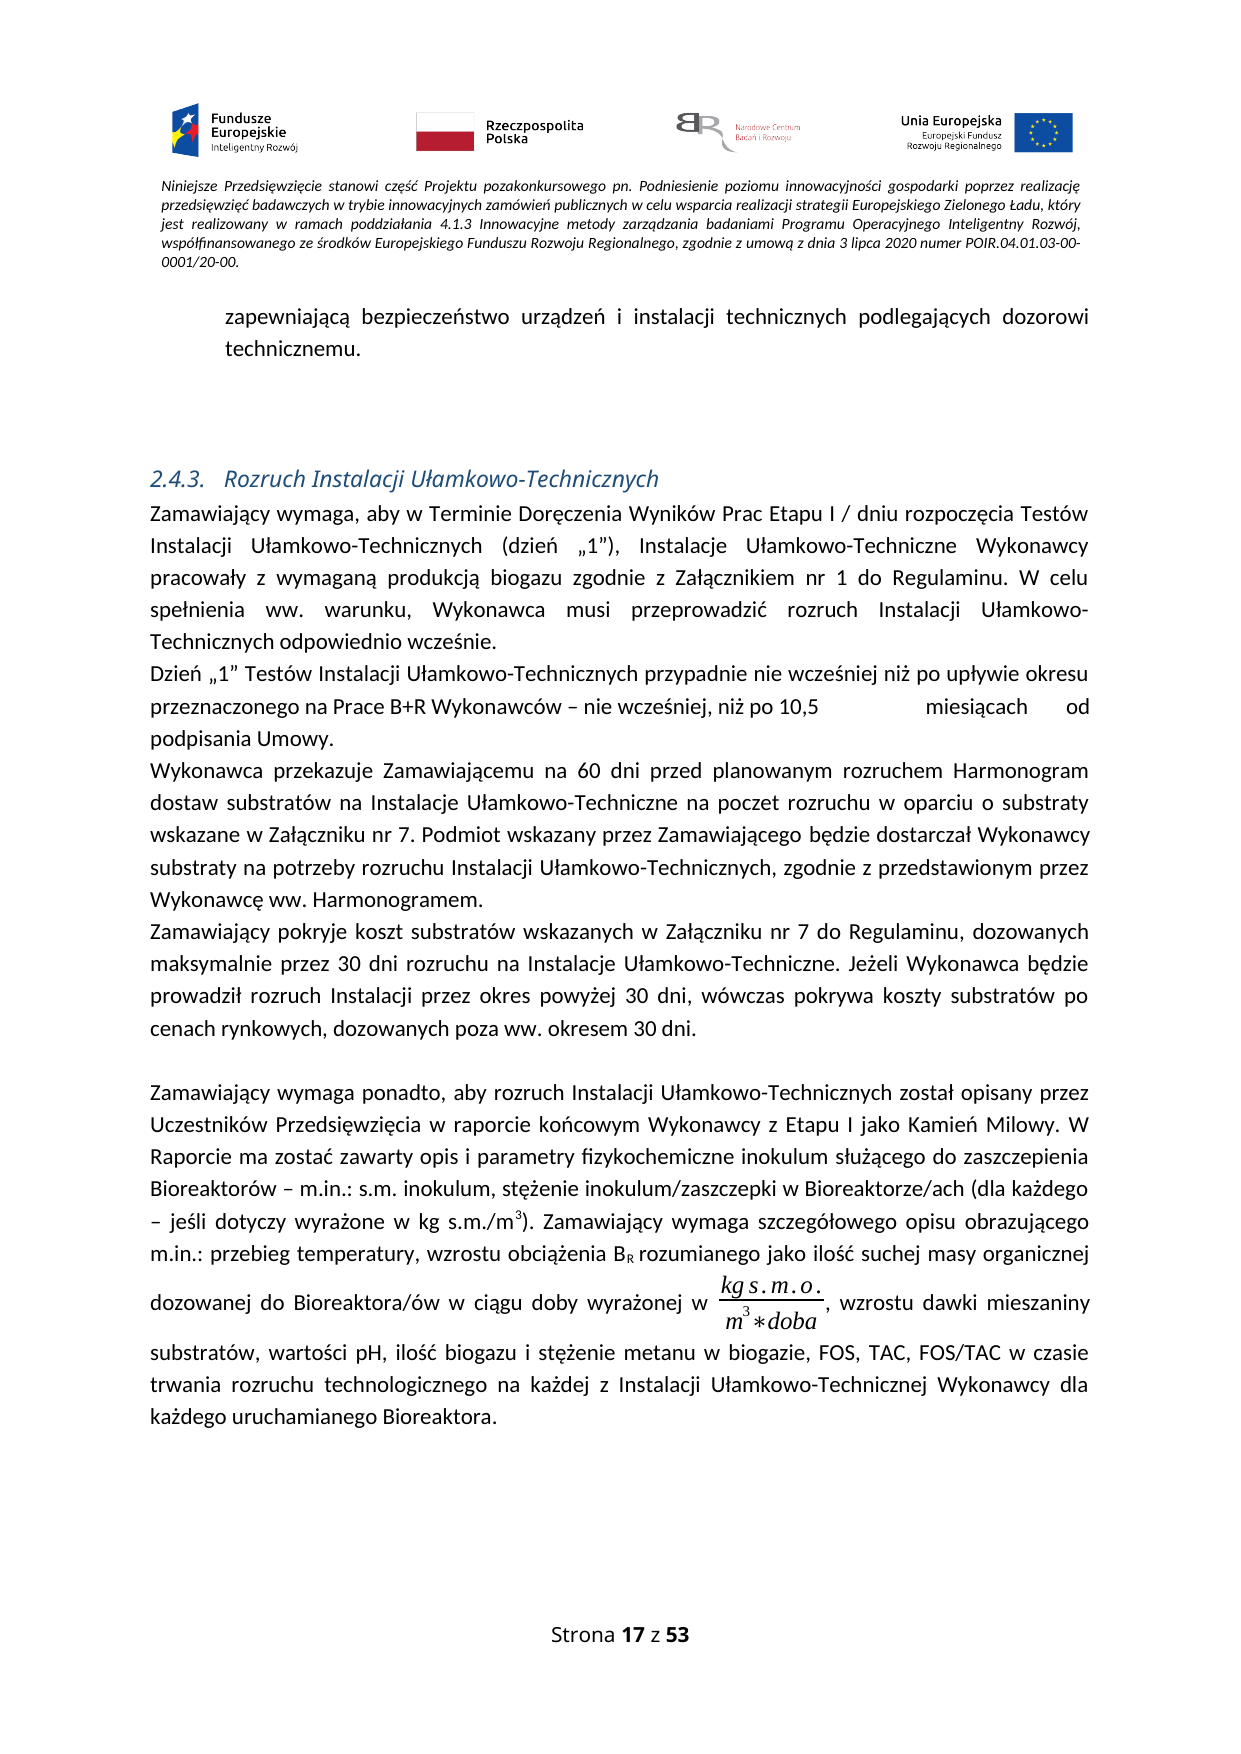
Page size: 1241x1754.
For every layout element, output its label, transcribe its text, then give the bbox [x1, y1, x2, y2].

text Zamawiający pokryje koszt substratów wskazanych w Załączniku nr 7 do Regulaminu, dozowanych maksymalnie przez 30 dni rozruchu na Instalacje Ułamkowo-Techniczne. Jeżeli Wykonawca będzie prowadził rozruch Instalacji przez okres powyżej 30 dni, wówczas pokrywa koszty substratów po cenach rynkowych, dozowanych poza ww. okresem 30 dni. [150, 917, 1090, 1042]
text Wykonawca przekazuje Zamawiającemu na 60 dni przed planowanym rozruchem Harmonogram dostaw substratów na Instalacje Ułamkowo-Techniczne na poczet rozruchu w oparciu o substraty wskazane w Załączniku nr 7. Podmiot wskazany przez Zamawiającego będzie dostarczał Wykonawcy substraty na potrzeby rozruchu Instalacji Ułamkowo-Technicznych, zgodnie z przedstawionym przez Wykonawcę ww. Harmonogramem. [150, 756, 1090, 913]
text Dzień „1” Testów Instalacji Ułamkowo-Technicznych przypadnie nie wcześniej niż po upływie okresu przeznaczonego na Prace B+R Wykonawców – nie wcześniej, niż po 10,5 miesiącach od podpisania Umowy. [150, 659, 1090, 752]
text Zamawiający wymaga ponadto, aby rozruch Instalacji Ułamkowo-Technicznych został opisany przez Uczestników Przedsięwzięcia w raporcie końcowym Wykonawcy z Etapu I jako Kamień Milowy. W Raporcie ma zostać zawarty opis i parametry fizykochemiczne inokulum służącego do zaszczepienia Bioreaktorów – m.in.: s.m. inokulum, stężenie inokulum/zaszczepki w Bioreaktorze/ach (dla każdego – jeśli dotyczy wyrażone w kg s.m./m3). Zamawiający wymaga szczegółowego opisu obrazującego m.in.: przebieg temperatury, wzrostu obciążenia BR rozumianego jako ilość suchej masy organicznej dozowanej do Bioreaktora/ów w ciągu doby wyrażonej w , wzrostu dawki mieszaniny substratów, wartości pH, ilość biogazu i stężenie metanu w biogazie, FOS, TAC, FOS/TAC w czasie trwania rozruchu technologicznego na każdej z Instalacji Ułamkowo-Technicznej Wykonawcy dla każdego uruchamianego Bioreaktora. [150, 1078, 1090, 1430]
text Zamawiający wymaga, aby w Terminie Doręczenia Wyników Prac Etapu I / dniu rozpoczęcia Testów Instalacji Ułamkowo-Technicznych (dzień „1”), Instalacje Ułamkowo-Techniczne Wykonawcy pracowały z wymaganą produkcją biogazu zgodnie z Załącznikiem nr 1 do Regulaminu. W celu spełnienia ww. warunku, Wykonawca musi przeprowadzić rozruch Instalacji Ułamkowo-Technicznych odpowiednio wcześnie. [150, 499, 1090, 655]
list Rozruch Instalacji Ułamkowo-Technicznych [150, 463, 1090, 494]
picture [172, 103, 1073, 157]
